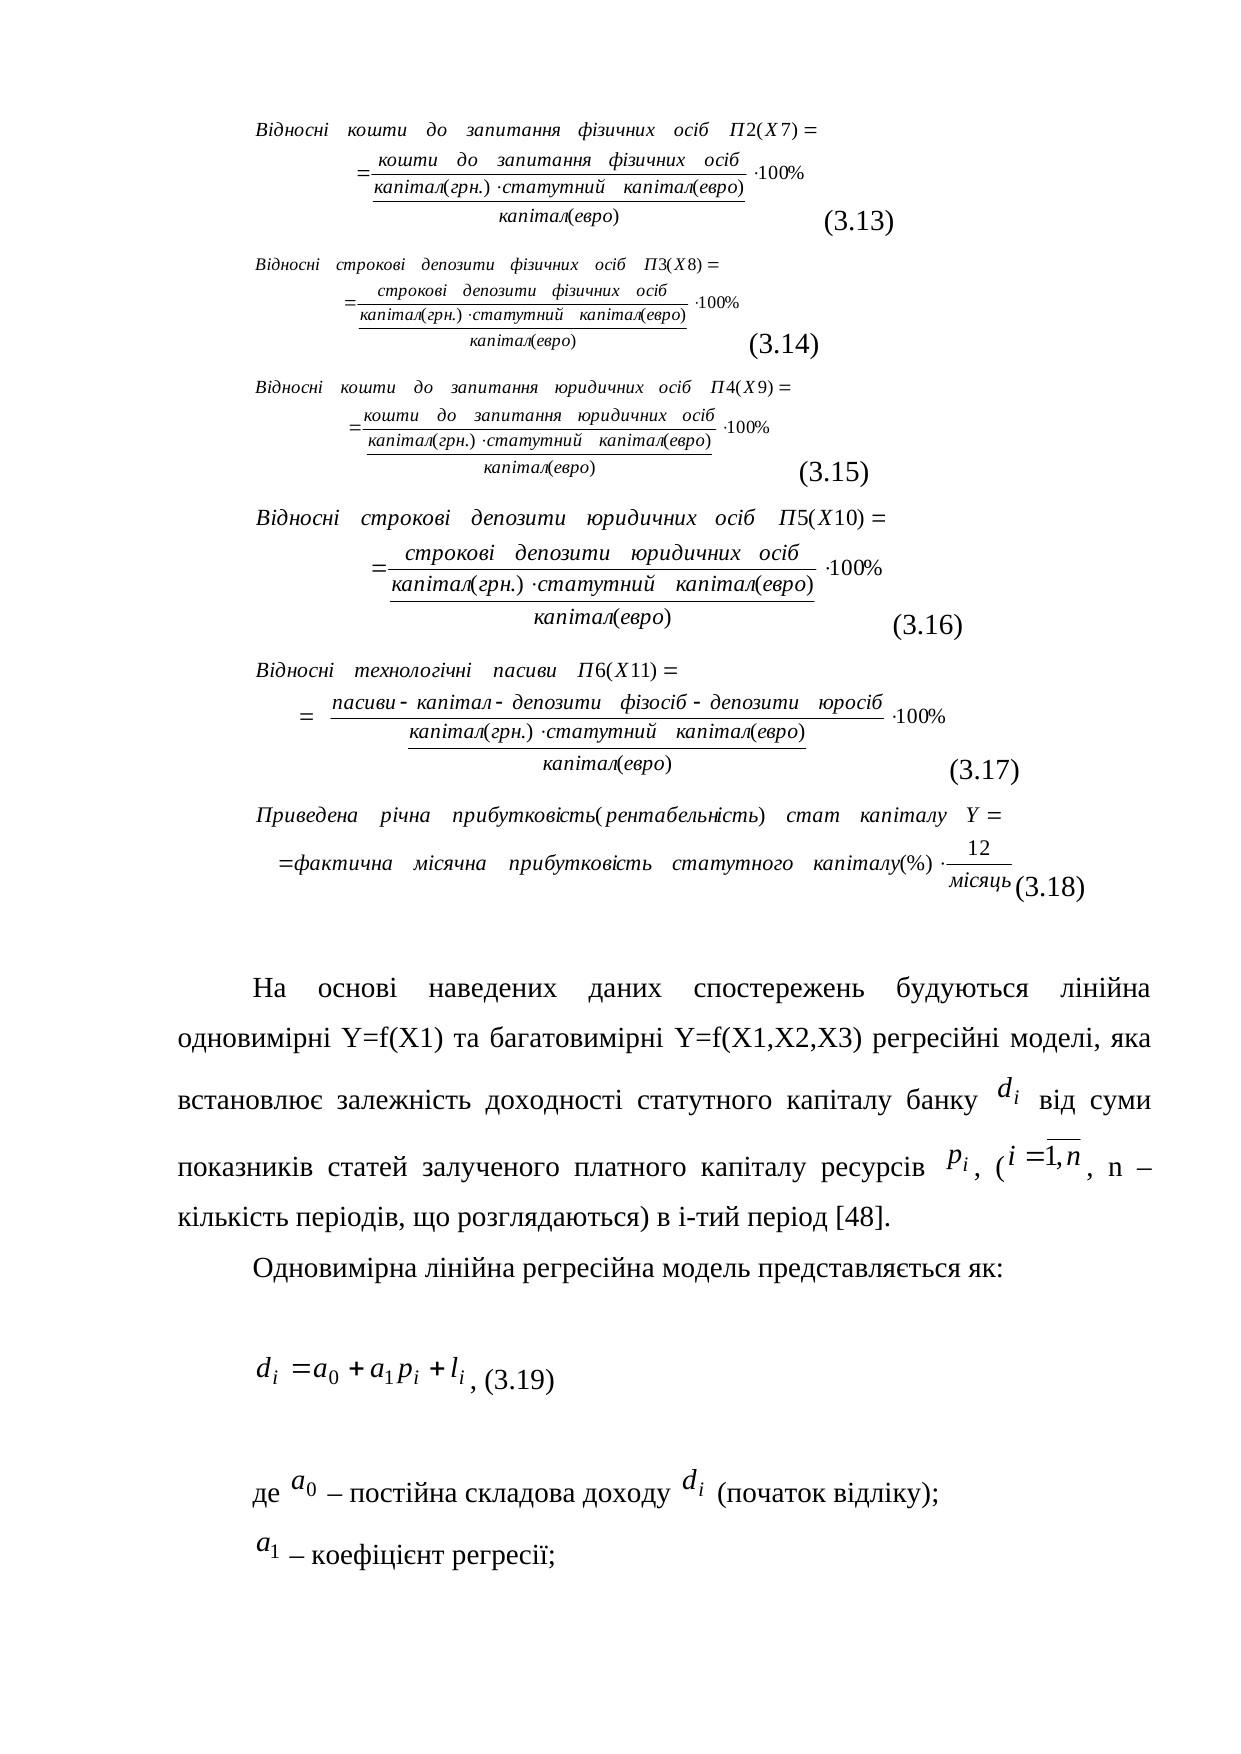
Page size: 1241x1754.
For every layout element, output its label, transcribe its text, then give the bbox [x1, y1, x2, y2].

text де – постійна складова доходу (початок відліку); [177, 1463, 1152, 1508]
text (3.17) [177, 657, 1152, 786]
text (3.13) [177, 118, 1152, 237]
text Одновимірна лінійна регресійна модель представляється як: [177, 1250, 1152, 1283]
text , (3.19) [177, 1350, 1152, 1396]
text (3.15) [177, 377, 1152, 488]
text На основі наведених даних спостережень будуються лінійна одновимірні Y=f(X1) та багатовимірні Y=f(X1,X2,X3) регресійні моделі, яка встановлює залежність доходності статутного капіталу банку від суми показників статей залученого платного капіталу ресурсів , (, n – кількість періодів, що розглядаються) в і-тий період [48]. [177, 970, 1152, 1233]
text – коефіцієнт регресії; [177, 1525, 1152, 1570]
text (3.14) [177, 254, 1152, 360]
text (3.18) [177, 802, 1152, 903]
text (3.16) [177, 505, 1152, 641]
